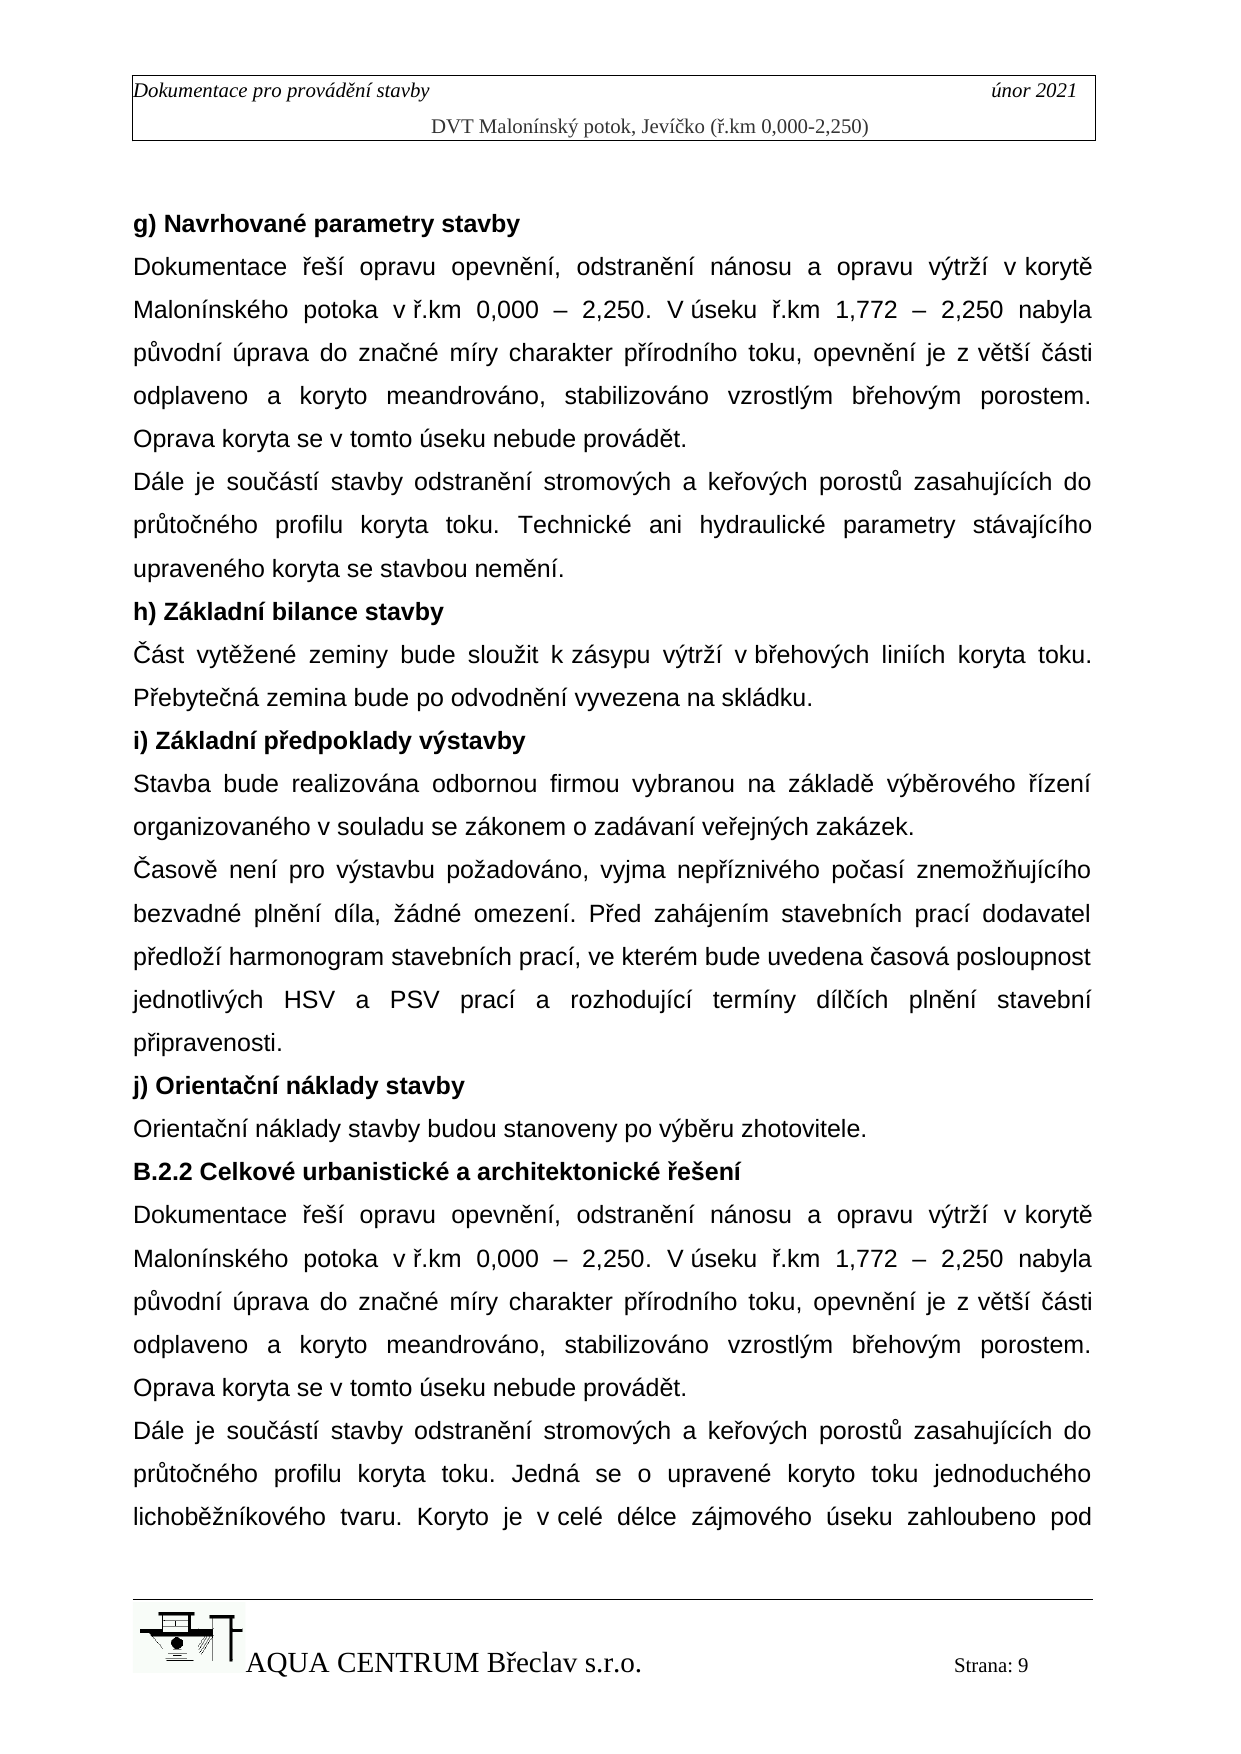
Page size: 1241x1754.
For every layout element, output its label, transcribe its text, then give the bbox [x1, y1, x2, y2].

text Časově není pro výstavbu požadováno, vyjma nepříznivého počasí znemožňujícího bezvadné plnění díla, žádné omezení. Před zahájením stavebních prací dodavatel předloží harmonogram stavebních prací, ve kterém bude uvedena časová posloupnost jednotlivých HSV a PSV prací a rozhodující termíny dílčích plnění stavební připravenosti. [133, 855, 1093, 1057]
text g) Navrhované parametry stavby [133, 208, 1093, 237]
text i) Základní předpoklady výstavby [133, 726, 1093, 755]
text h) Základní bilance stavby [133, 597, 1093, 625]
text Dokumentace řeší opravu opevnění, odstranění nánosu a opravu výtrží v korytě Malonínského potoka v ř.km 0,000 – 2,250. V úseku ř.km 1,772 – 2,250 nabyla původní úprava do značné míry charakter přírodního toku, opevnění je z větší části odplaveno a koryto meandrováno, stabilizováno vzrostlým břehovým porostem. Oprava koryta se v tomto úseku nebude provádět. [133, 1200, 1093, 1402]
text Dokumentace řeší opravu opevnění, odstranění nánosu a opravu výtrží v korytě Malonínského potoka v ř.km 0,000 – 2,250. V úseku ř.km 1,772 – 2,250 nabyla původní úprava do značné míry charakter přírodního toku, opevnění je z větší části odplaveno a koryto meandrováno, stabilizováno vzrostlým břehovým porostem. Oprava koryta se v tomto úseku nebude provádět. [133, 252, 1093, 453]
text Stavba bude realizována odbornou firmou vybranou na základě výběrového řízení organizovaného v souladu se zákonem o zadávaní veřejných zakázek. [133, 769, 1093, 841]
text B.2.2 Celkové urbanistické a architektonické řešení [133, 1157, 1093, 1186]
text Orientační náklady stavby budou stanoveny po výběru zhotovitele. [133, 1114, 1093, 1143]
picture [132, 1602, 246, 1673]
text Dále je součástí stavby odstranění stromových a keřových porostů zasahujících do průtočného profilu koryta toku. Technické ani hydraulické parametry stávajícího upraveného koryta se stavbou nemění. [133, 467, 1093, 582]
text j) Orientační náklady stavby [133, 1071, 1093, 1100]
text Část vytěžené zeminy bude sloužit k zásypu výtrží v břehových liniích koryta toku. Přebytečná zemina bude po odvodnění vyvezena na skládku. [133, 640, 1093, 712]
